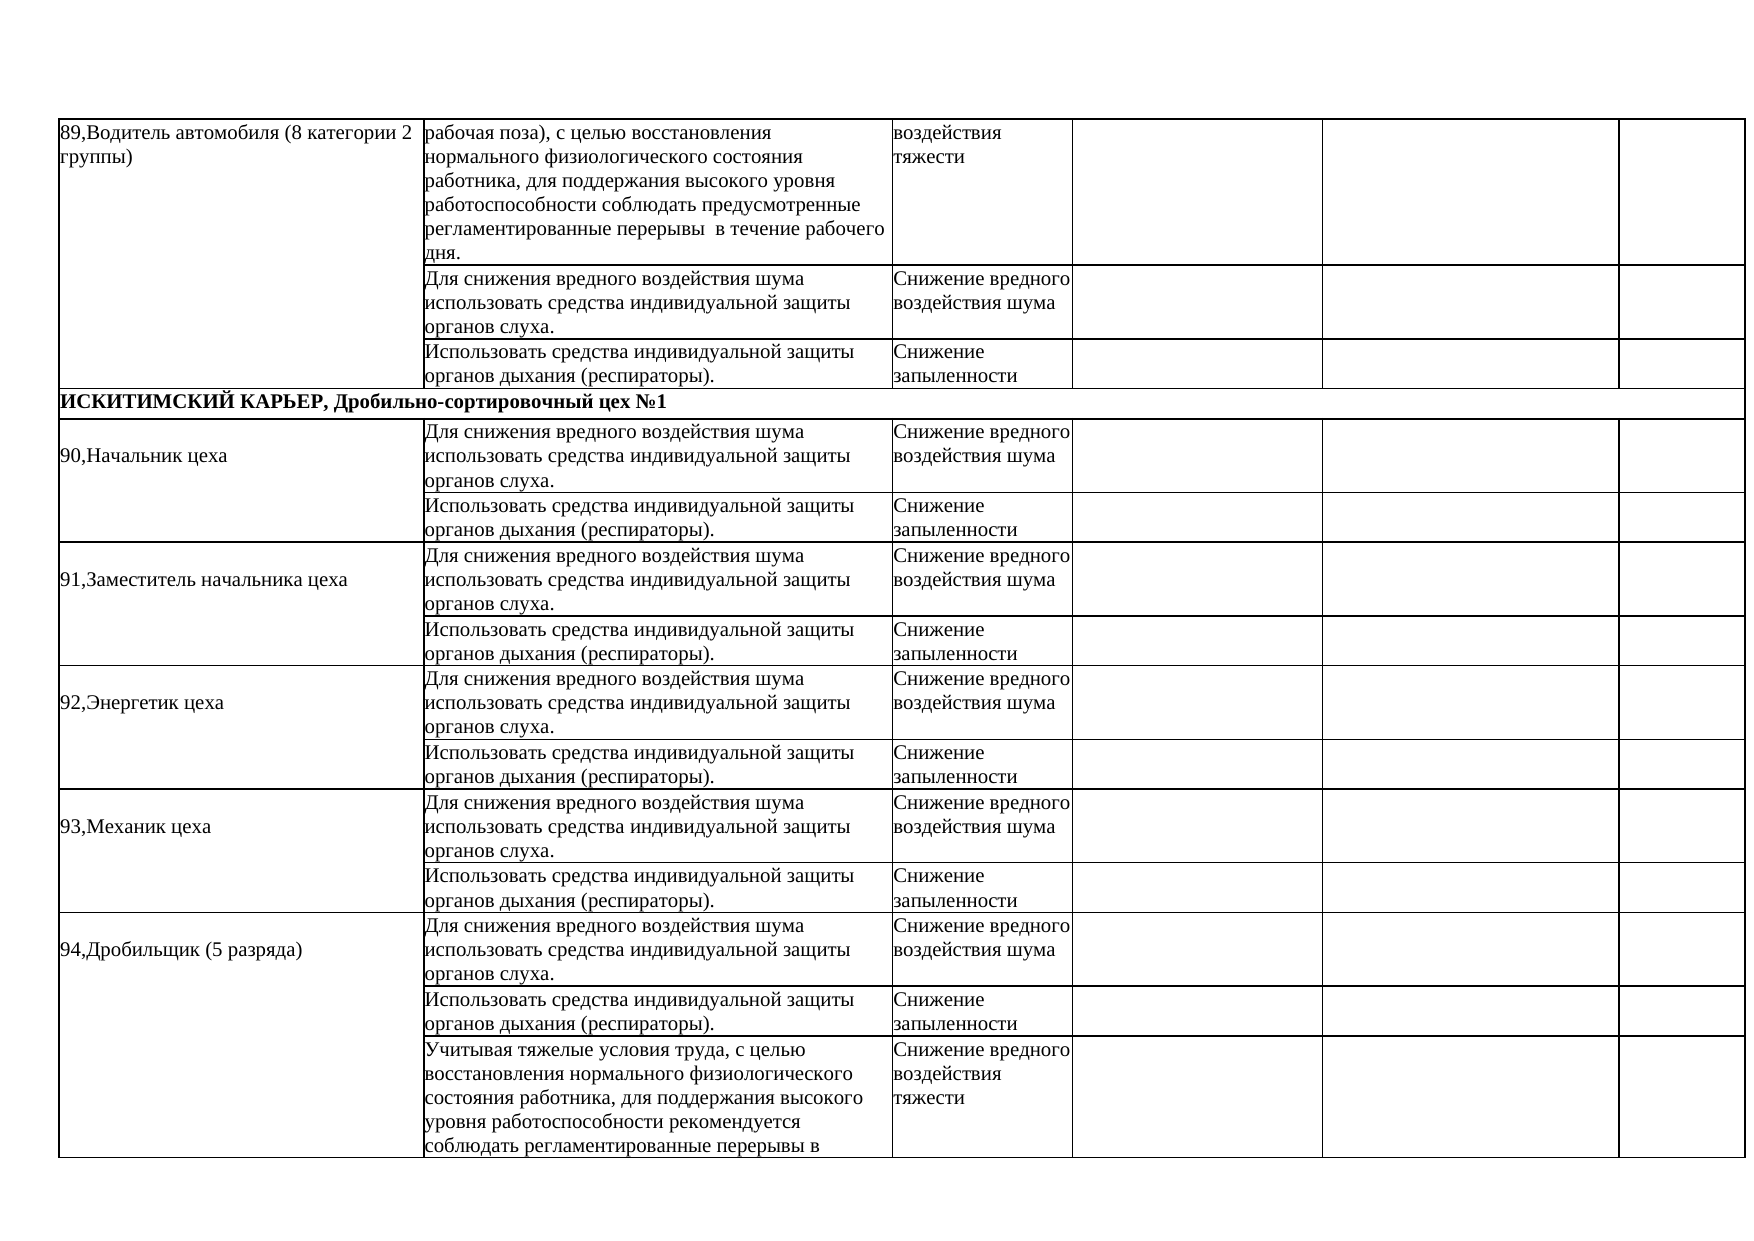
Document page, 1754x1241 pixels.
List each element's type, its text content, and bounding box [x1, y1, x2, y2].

table_cell [1073, 420, 1322, 492]
table_cell 90,Начальник цеха [60, 420, 423, 541]
table_cell [1073, 543, 1322, 615]
table_cell [1323, 987, 1618, 1035]
table_cell [1323, 790, 1618, 862]
table_cell 92,Энергетик цеха [60, 666, 423, 788]
table_cell Снижение вредного воздействия шума [893, 666, 1072, 738]
table_cell [1073, 666, 1322, 738]
table_cell [1620, 987, 1744, 1035]
table_cell [1073, 340, 1322, 387]
table_cell [1620, 420, 1744, 492]
table_cell [1620, 913, 1744, 985]
table_cell [1323, 120, 1618, 264]
table_cell [1620, 617, 1744, 665]
table_cell [1073, 1037, 1322, 1157]
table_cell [425, 120, 892, 264]
table_cell Для снижения вредного воздействия шума использовать средства индивидуальной защиты органов слуха. [425, 543, 892, 615]
table_cell [1620, 340, 1744, 387]
table_cell Для снижения вредного воздействия шума использовать средства индивидуальной защиты органов слуха. [425, 420, 892, 492]
table_cell Использовать средства индивидуальной защиты органов дыхания (респираторы). [425, 617, 892, 665]
table_cell Для снижения вредного воздействия шума использовать средства индивидуальной защиты органов слуха. [425, 266, 892, 338]
table_cell Использовать средства индивидуальной защиты органов дыхания (респираторы). [425, 740, 892, 788]
table_cell Для снижения вредного воздействия шума использовать средства индивидуальной защиты органов слуха. [425, 790, 892, 862]
table_cell [1620, 790, 1744, 862]
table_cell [425, 1037, 892, 1157]
table_cell Cнижение запыленности [893, 740, 1072, 788]
table_cell Использовать средства индивидуальной защиты органов дыхания (респираторы). [425, 863, 892, 912]
table_cell [1323, 913, 1618, 985]
table_cell [1323, 863, 1618, 912]
table_cell [1323, 1037, 1618, 1157]
table_cell Использовать средства индивидуальной защиты органов дыхания (респираторы). [425, 340, 892, 387]
table_cell Cнижение запыленности [893, 617, 1072, 665]
table_cell 94,Дробильщик (5 разряда) [60, 913, 423, 1157]
table_cell ИСКИТИМСКИЙ КАРЬЕР, Дробильно-сортировочный цех №1 [60, 389, 1744, 418]
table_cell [893, 120, 1072, 264]
table_cell Снижение вредного воздействия шума [893, 790, 1072, 862]
table_cell Снижение вредного воздействия шума [893, 266, 1072, 338]
table_cell [1620, 740, 1744, 788]
table_cell [1620, 863, 1744, 912]
table_cell [1073, 863, 1322, 912]
table_cell [1323, 266, 1618, 338]
table_cell Использовать средства индивидуальной защиты органов дыхания (респираторы). [425, 987, 892, 1035]
table_cell [1620, 266, 1744, 338]
table_cell Cнижение запыленности [893, 987, 1072, 1035]
table_cell [1323, 420, 1618, 492]
table_cell Снижение вредного воздействия шума [893, 543, 1072, 615]
table_cell [1073, 790, 1322, 862]
table_cell Для снижения вредного воздействия шума использовать средства индивидуальной защиты органов слуха. [425, 913, 892, 985]
table_cell [1323, 543, 1618, 615]
table_cell 91,Заместитель начальника цеха [60, 543, 423, 665]
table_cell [60, 120, 423, 387]
table_cell [1073, 617, 1322, 665]
table_cell [1323, 740, 1618, 788]
table_cell Cнижение запыленности [893, 493, 1072, 541]
table_cell Cнижение запыленности [893, 863, 1072, 912]
table_cell [1620, 493, 1744, 541]
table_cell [893, 1037, 1072, 1157]
table_cell [1073, 740, 1322, 788]
table_cell [1073, 493, 1322, 541]
table_cell Использовать средства индивидуальной защиты органов дыхания (респираторы). [425, 493, 892, 541]
table_cell [1073, 120, 1322, 264]
table_cell [1620, 666, 1744, 738]
table_cell [1073, 987, 1322, 1035]
table_cell Снижение вредного воздействия шума [893, 913, 1072, 985]
table_cell 93,Механик цеха [60, 790, 423, 912]
table_cell [1620, 1037, 1744, 1157]
table_cell [1323, 340, 1618, 387]
table_cell [1323, 666, 1618, 738]
table_cell [1073, 266, 1322, 338]
table_cell Снижение вредного воздействия шума [893, 420, 1072, 492]
table_cell [1323, 493, 1618, 541]
table_cell [1620, 543, 1744, 615]
table_cell Для снижения вредного воздействия шума использовать средства индивидуальной защиты органов слуха. [425, 666, 892, 738]
table_cell [1620, 120, 1744, 264]
table_cell Cнижение запыленности [893, 340, 1072, 387]
table_cell [1323, 617, 1618, 665]
table_cell [1073, 913, 1322, 985]
